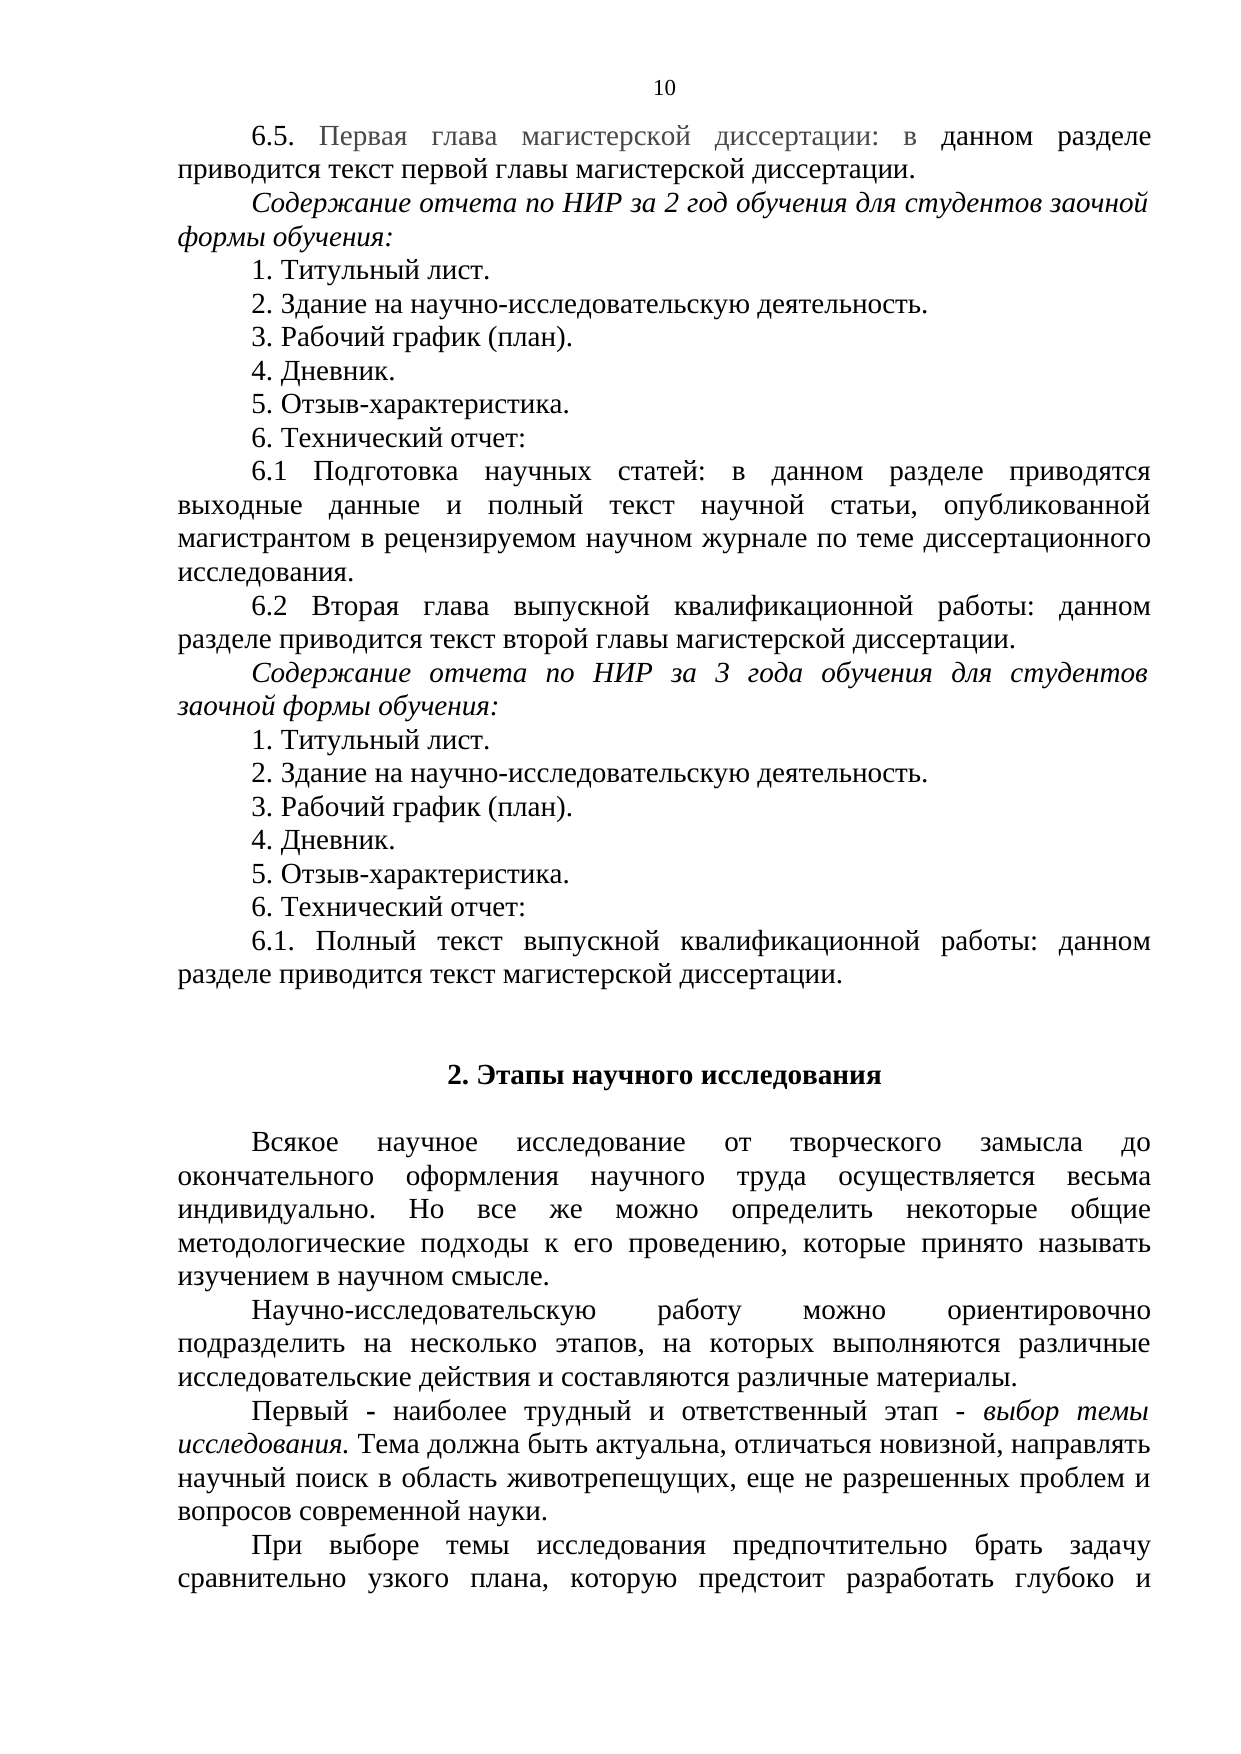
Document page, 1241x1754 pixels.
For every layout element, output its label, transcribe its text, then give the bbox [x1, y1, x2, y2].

list Титульный лист. [177, 722, 1152, 755]
list Технический отчет: [177, 420, 1152, 453]
text Первый - наиболее трудный и ответственный этап - выбор темы исследования. Тема должна быть актуальна, отличаться новизной, направлять научный поиск в область животрепещущих, еще не разрешенных проблем и вопросов современной науки. [177, 1393, 1152, 1527]
list Рабочий график (план). [177, 319, 1152, 353]
text Всякое научное исследование от творческого замысла до окончательного оформления научного труда осуществляется весьма индивидуально. Но все же можно определить некоторые общие методологические подходы к его проведению, которые принято называть изучением в научном смысле. [177, 1124, 1152, 1292]
list 6.5. Первая глава магистерской диссертации: в данном разделе приводится текст первой главы магистерской диссертации. [177, 118, 1152, 185]
text Содержание отчета по НИР за 3 года обучения для студентов заочной формы обучения: [177, 655, 1152, 722]
text Научно-исследовательскую работу можно ориентировочно подразделить на несколько этапов, на которых выполняются различные исследовательские действия и составляются различные материалы. [177, 1292, 1152, 1393]
text Содержание отчета по НИР за 2 год обучения для студентов заочной формы обучения: [177, 185, 1152, 252]
list Технический отчет: [177, 889, 1152, 923]
list Рабочий график (план). [177, 789, 1152, 822]
list Дневник. [177, 353, 1152, 386]
list Отзыв-характеристика. [177, 856, 1152, 889]
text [177, 1527, 1152, 1594]
list 6.1 Подготовка научных статей: в данном разделе приводятся выходные данные и полный текст научной статьи, опубликованной магистрантом в рецензируемом научном журнале по теме диссертационного исследования. [177, 453, 1152, 588]
list Дневник. [177, 822, 1152, 856]
list 6.2 Вторая глава выпускной квалификационной работы: данном разделе приводится текст второй главы магистерской диссертации. [177, 588, 1152, 655]
list Здание на научно-исследовательскую деятельность. [177, 755, 1152, 789]
list Здание на научно-исследовательскую деятельность. [177, 286, 1152, 319]
list Титульный лист. [177, 252, 1152, 286]
list 6.1. Полный текст выпускной квалификационной работы: данном разделе приводится текст магистерской диссертации. [177, 923, 1152, 990]
text 2. Этапы научного исследования [177, 1057, 1152, 1091]
list Отзыв-характеристика. [177, 386, 1152, 420]
